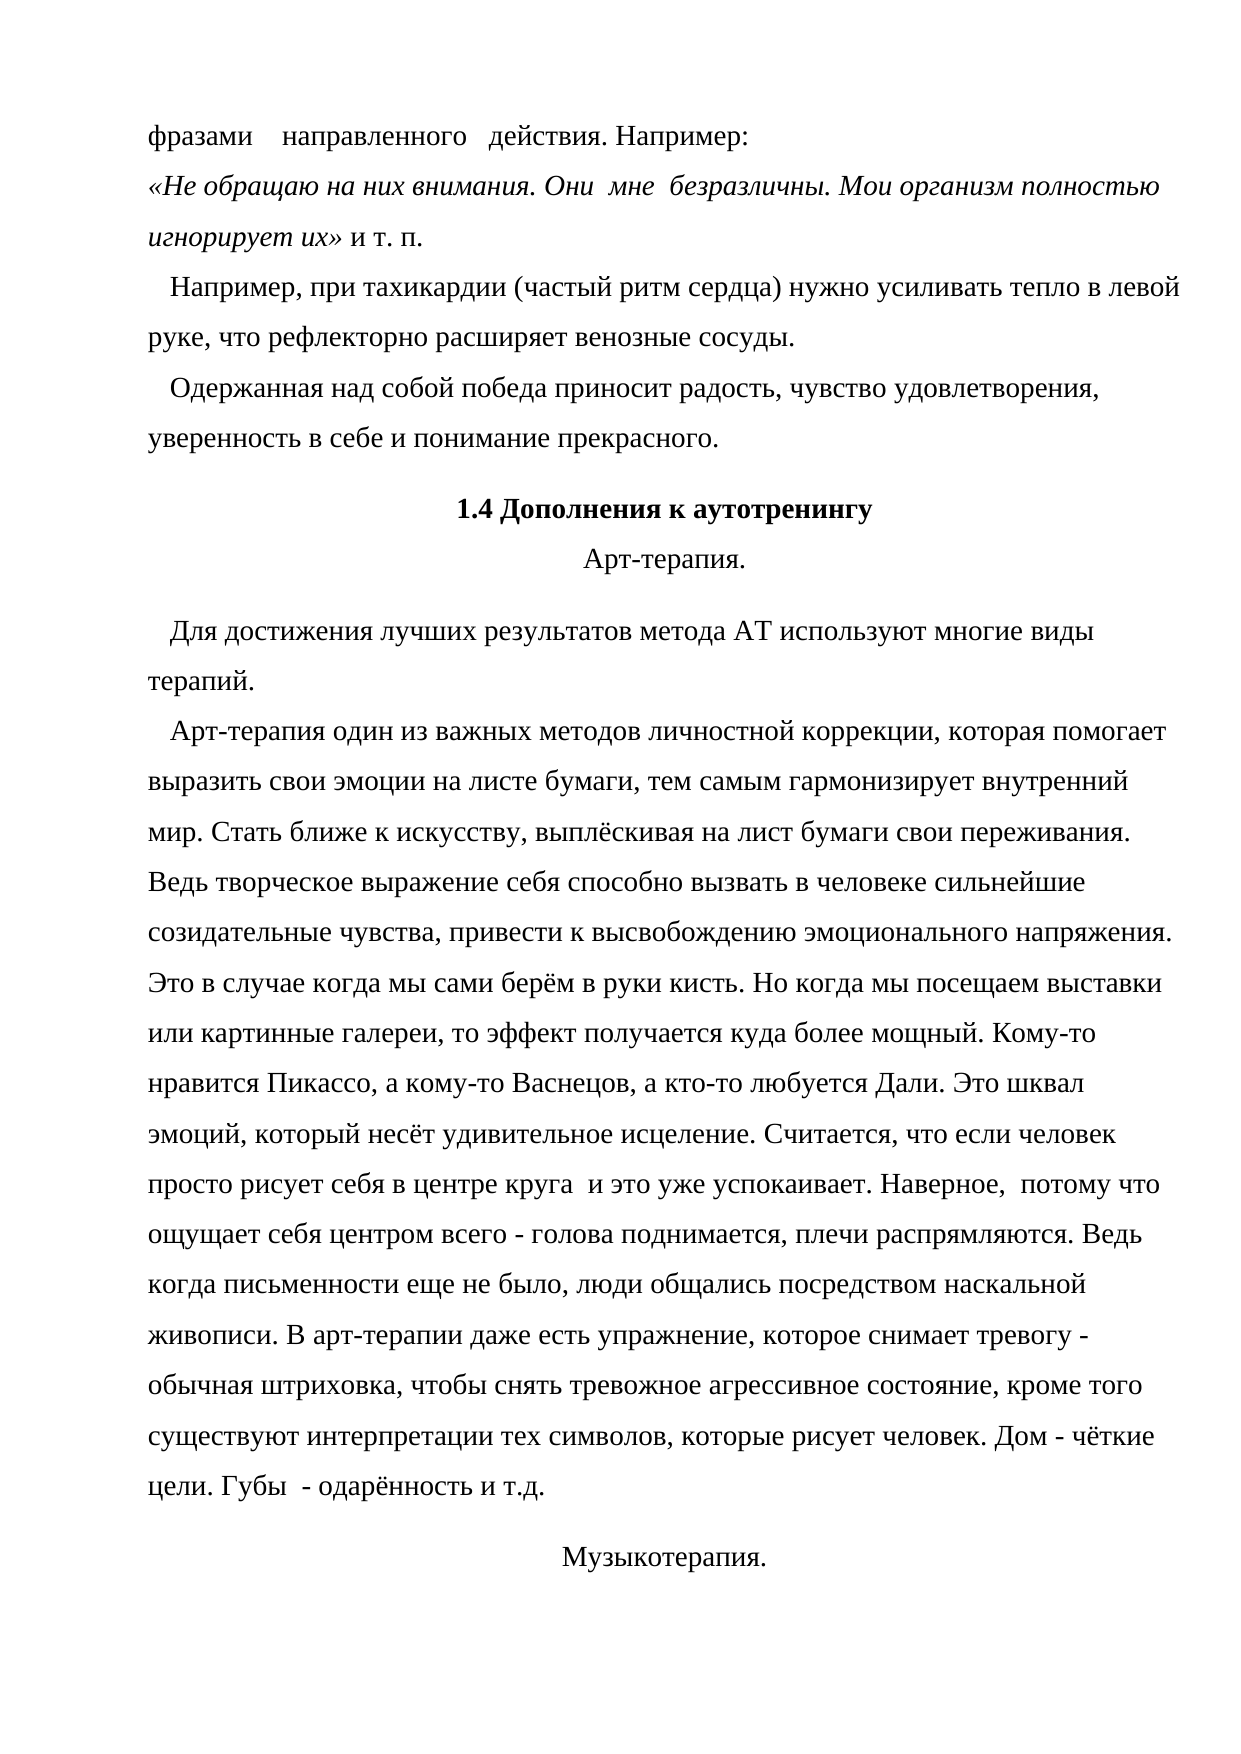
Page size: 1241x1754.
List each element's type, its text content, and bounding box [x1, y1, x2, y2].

text Для достижения лучших результатов метода АТ используют многие виды терапий. Арт-терапия один из важных методов личностной коррекции, которая помогает выразить свои эмоции на листе бумаги, тем самым гармонизирует внутренний мир. Стать ближе к искусству, выплёскивая на лист бумаги свои переживания. Ведь творческое выражение себя способно вызвать в человеке сильнейшие созидательные чувства, привести к высвобождению эмоционального напряжения. Это в случае когда мы сами берём в руки кисть. Но когда мы посещаем выставки или картинные галереи, то эффект получается куда более мощный. Кому-то нравится Пикассо, а кому-то Васнецов, а кто-то любуется Дали. Это шквал эмоций, который несёт удивительное исцеление. Считается, что если человек просто рисует себя в центре круга и это уже успокаивает. Наверное, потому что ощущает себя центром всего - голова поднимается, плечи распрямляются. Ведь когда письменности еще не было, люди общались посредством наскальной живописи. В арт-терапии даже есть упражнение, которое снимает тревогу - обычная штриховка, чтобы снять тревожное агрессивное состояние, кроме того существуют интерпретации тех символов, которые рисует человек. Дом - чёткие цели. Губы - одарённость и т.д. [148, 613, 1181, 1501]
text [148, 118, 1181, 453]
text Музыкотерапия. [148, 1539, 1181, 1573]
subtitle 1.4 Дополнения к аутотренингу [148, 491, 1181, 525]
text Арт-терапия. [148, 541, 1181, 575]
